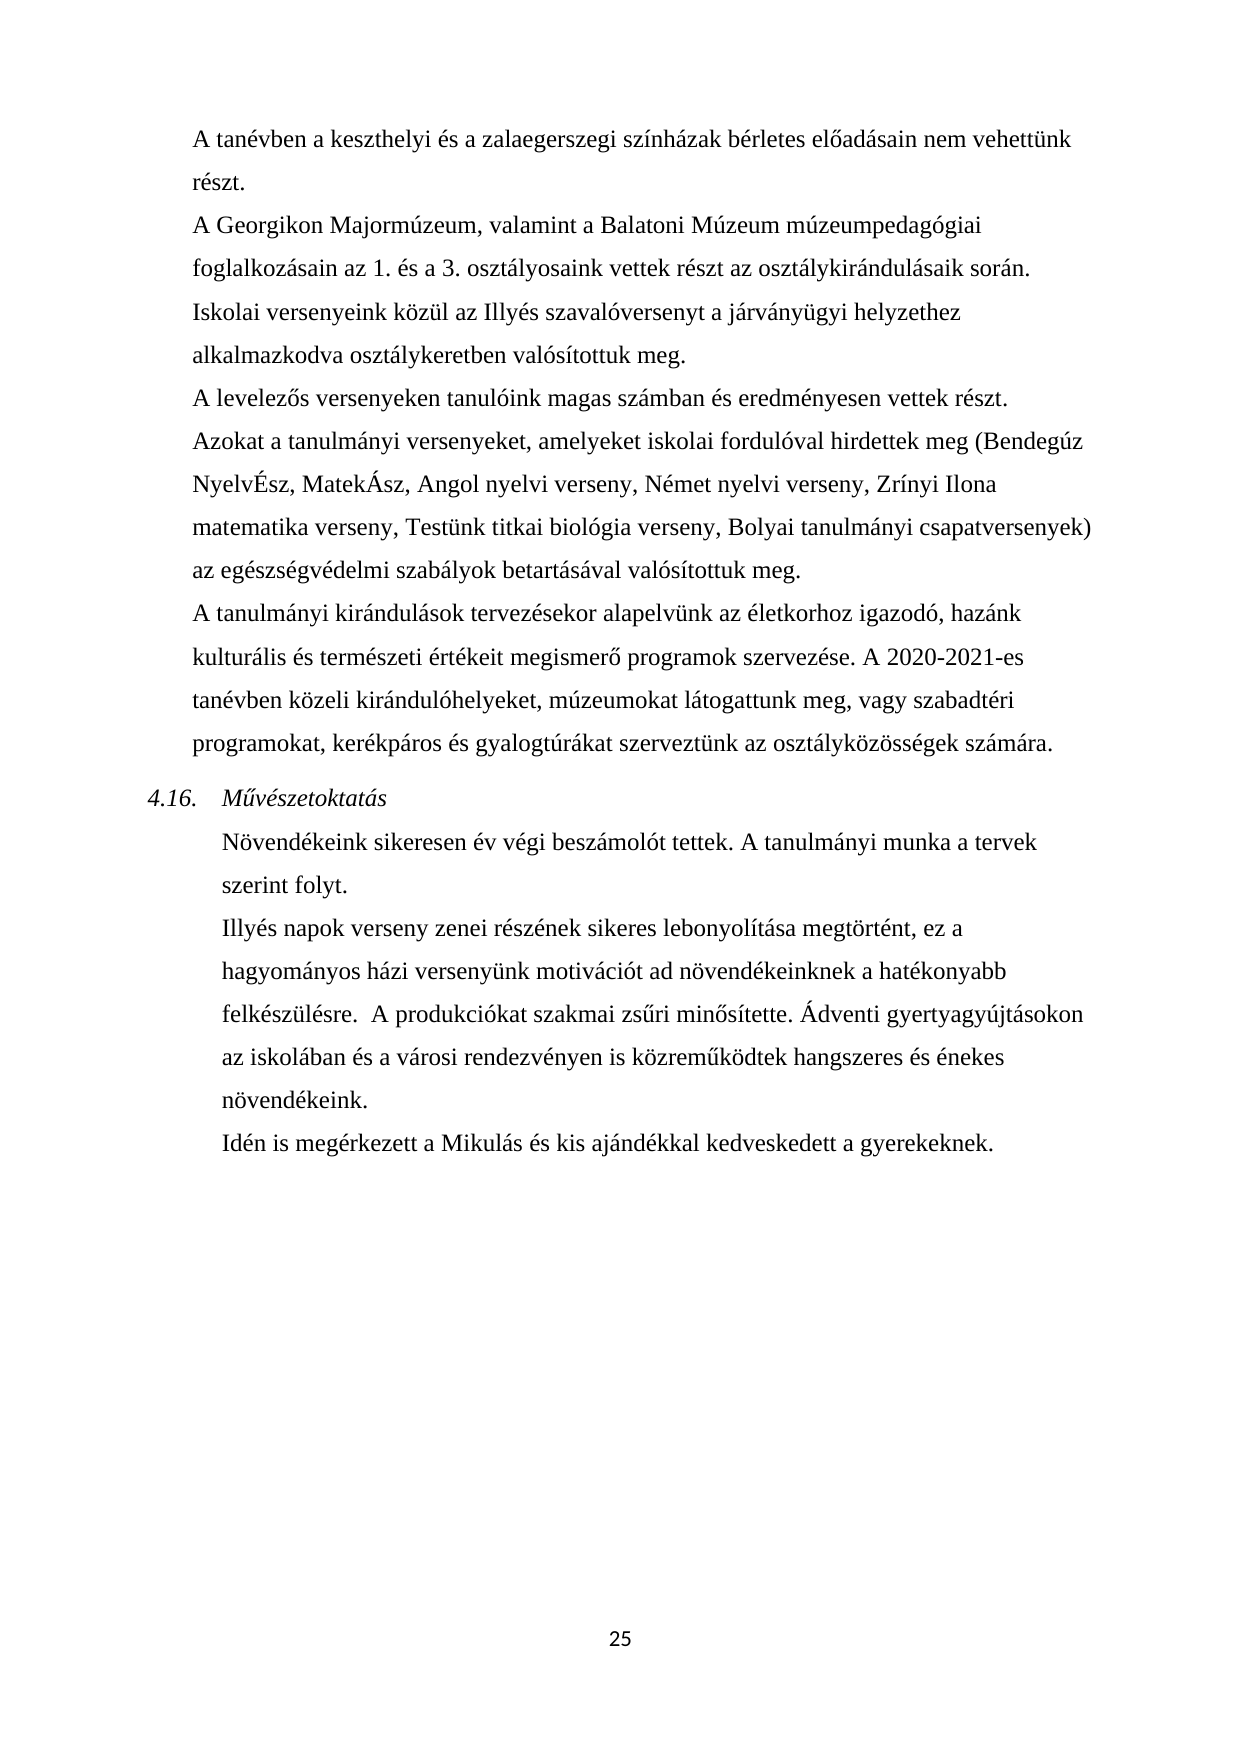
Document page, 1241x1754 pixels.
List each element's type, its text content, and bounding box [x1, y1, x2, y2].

text A tanulmányi kirándulások tervezésekor alapelvünk az életkorhoz igazodó, hazánk kulturális és természeti értékeit megismerő programok szervezése. A 2020-2021-es tanévben közeli kirándulóhelyeket, múzeumokat látogattunk meg, vagy szabadtéri programokat, kerékpáros és gyalogtúrákat szerveztünk az osztályközösségek számára. [192, 598, 1092, 757]
text A tanévben a keszthelyi és a zalaegerszegi színházak bérletes előadásain nem vehettünk részt. [192, 124, 1092, 196]
text A levelezős versenyeken tanulóink magas számban és eredményesen vettek részt. [192, 383, 1092, 412]
text Növendékeink sikeresen év végi beszámolót tettek. A tanulmányi munka a tervek szerint folyt. [222, 827, 1092, 898]
text Iskolai versenyeink közül az Illyés szavalóversenyt a járványügyi helyzethez alkalmazkodva osztálykeretben valósítottuk meg. [192, 297, 1092, 368]
text Idén is megérkezett a Mikulás és kis ajándékkal kedveskedett a gyerekeknek. [222, 1128, 1092, 1157]
text Művészetoktatás [147, 783, 1092, 812]
text Illyés napok verseny zenei részének sikeres lebonyolítása megtörtént, ez a hagyományos házi versenyünk motivációt ad növendékeinknek a hatékonyabb felkészülésre. A produkciókat szakmai zsűri minősítette. Ádventi gyertyagyújtásokon az iskolában és a városi rendezvényen is közreműködtek hangszeres és énekes növendékeink. [222, 913, 1092, 1114]
text Azokat a tanulmányi versenyeket, amelyeket iskolai fordulóval hirdettek meg (Bendegúz NyelvÉsz, MatekÁsz, Angol nyelvi verseny, Német nyelvi verseny, Zrínyi Ilona matematika verseny, Testünk titkai biológia verseny, Bolyai tanulmányi csapatversenyek) az egészségvédelmi szabályok betartásával valósítottuk meg. [192, 426, 1092, 584]
text A Georgikon Majormúzeum, valamint a Balatoni Múzeum múzeumpedagógiai foglalkozásain az 1. és a 3. osztályosaink vettek részt az osztálykirándulásaik során. [192, 210, 1092, 282]
